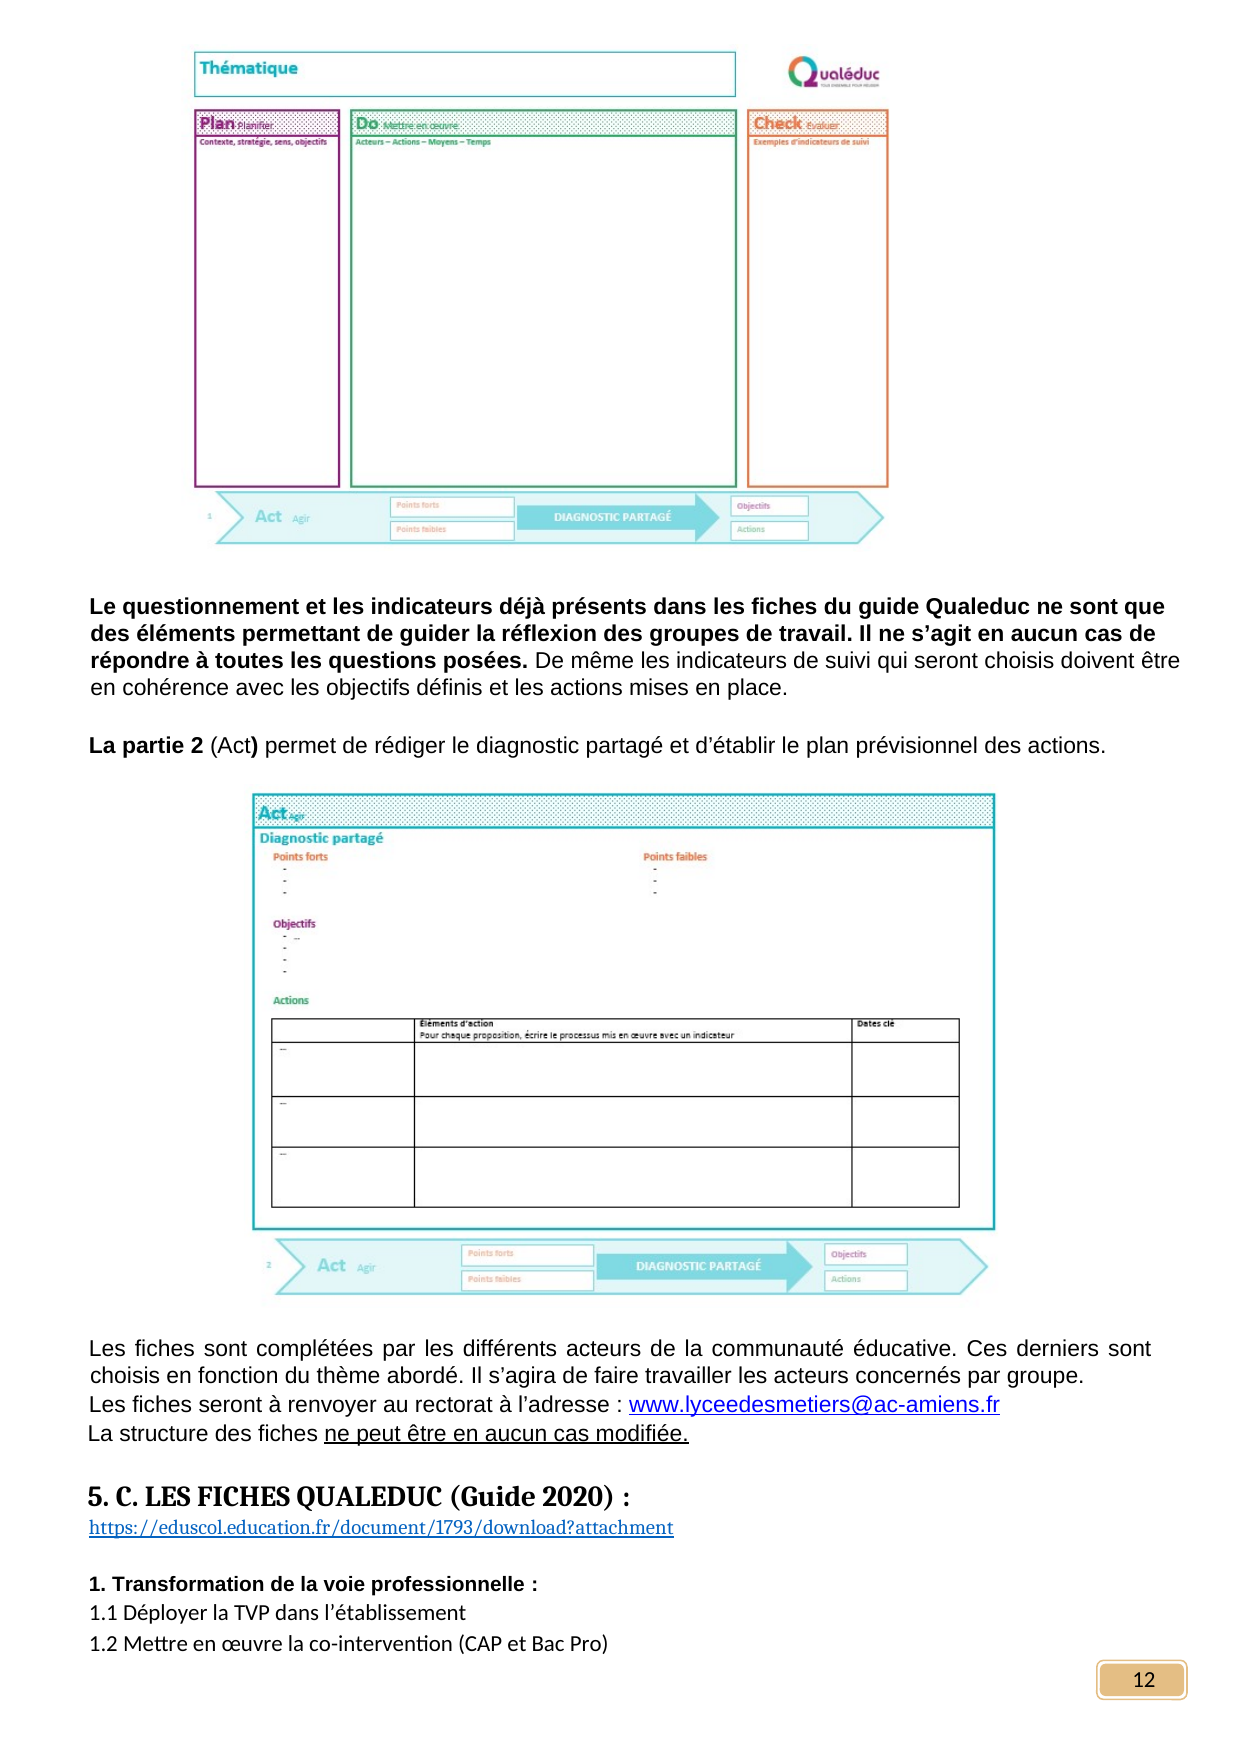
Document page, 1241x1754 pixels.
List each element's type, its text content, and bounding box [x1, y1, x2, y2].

text 1.1 Déployer la TVP dans l’établissement [89, 1598, 1189, 1626]
text 1.2 Mettre en œuvre la co-intervention (CAP et Bac Pro) [89, 1629, 1189, 1657]
text 1. Transformation de la voie professionnelle : [89, 1572, 1189, 1596]
text La partie 2 (Act) permet de rédiger le diagnostic partagé et d’établir le plan prévisionnel des actions. [89, 732, 1152, 759]
text Le questionnement et les indicateurs déjà présents dans les fiches du guide Qualeduc ne sont que des éléments permettant de guider la réflexion des groupes de travail. Il ne s’agit en aucun cas de répondre à toutes les questions posées. De même les indicateurs de suivi qui seront choisis doivent être en cohérence avec les objectifs définis et les actions mises en place. [89, 593, 1189, 700]
subtitle 5. C. LES FICHES QUALEDUC (Guide 2020) : [87, 1480, 1189, 1513]
picture [243, 784, 1013, 1308]
picture [181, 44, 903, 552]
text https://eduscol.education.fr/document/1793/download?attachment [89, 1516, 1189, 1540]
text Les fiches sont complétées par les différents acteurs de la communauté éducative. Ces derniers sont choisis en fonction du thème abordé. Il s’agira de faire travailler les acteurs concernés par groupe. [89, 1335, 1152, 1388]
text La structure des fiches ne peut être en aucun cas modifiée. [87, 1419, 1189, 1446]
text Les fiches seront à renvoyer au rectorat à l’adresse : www.lyceedesmetiers@ac-amiens.fr [89, 1391, 1144, 1417]
